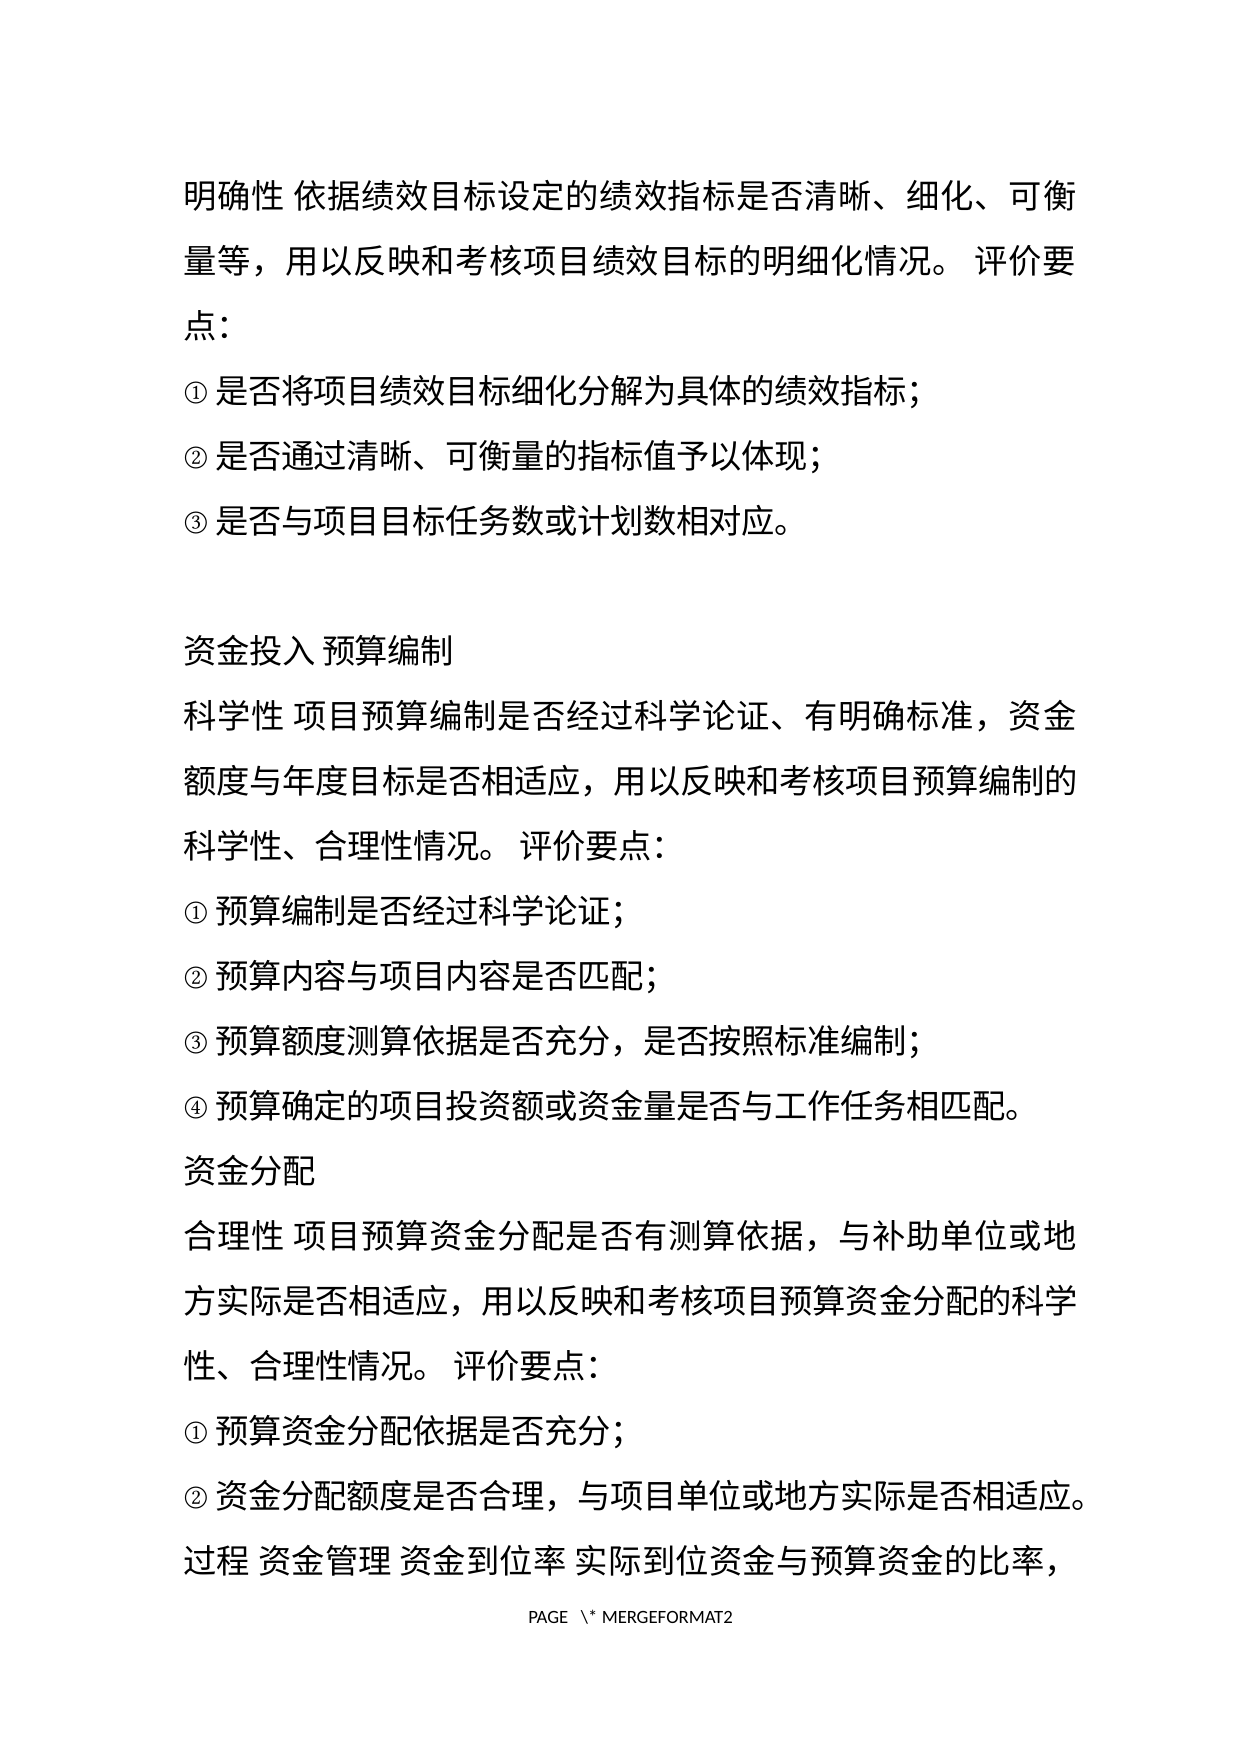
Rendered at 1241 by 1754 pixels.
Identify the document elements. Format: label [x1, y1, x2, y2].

text [183, 162, 1078, 1592]
